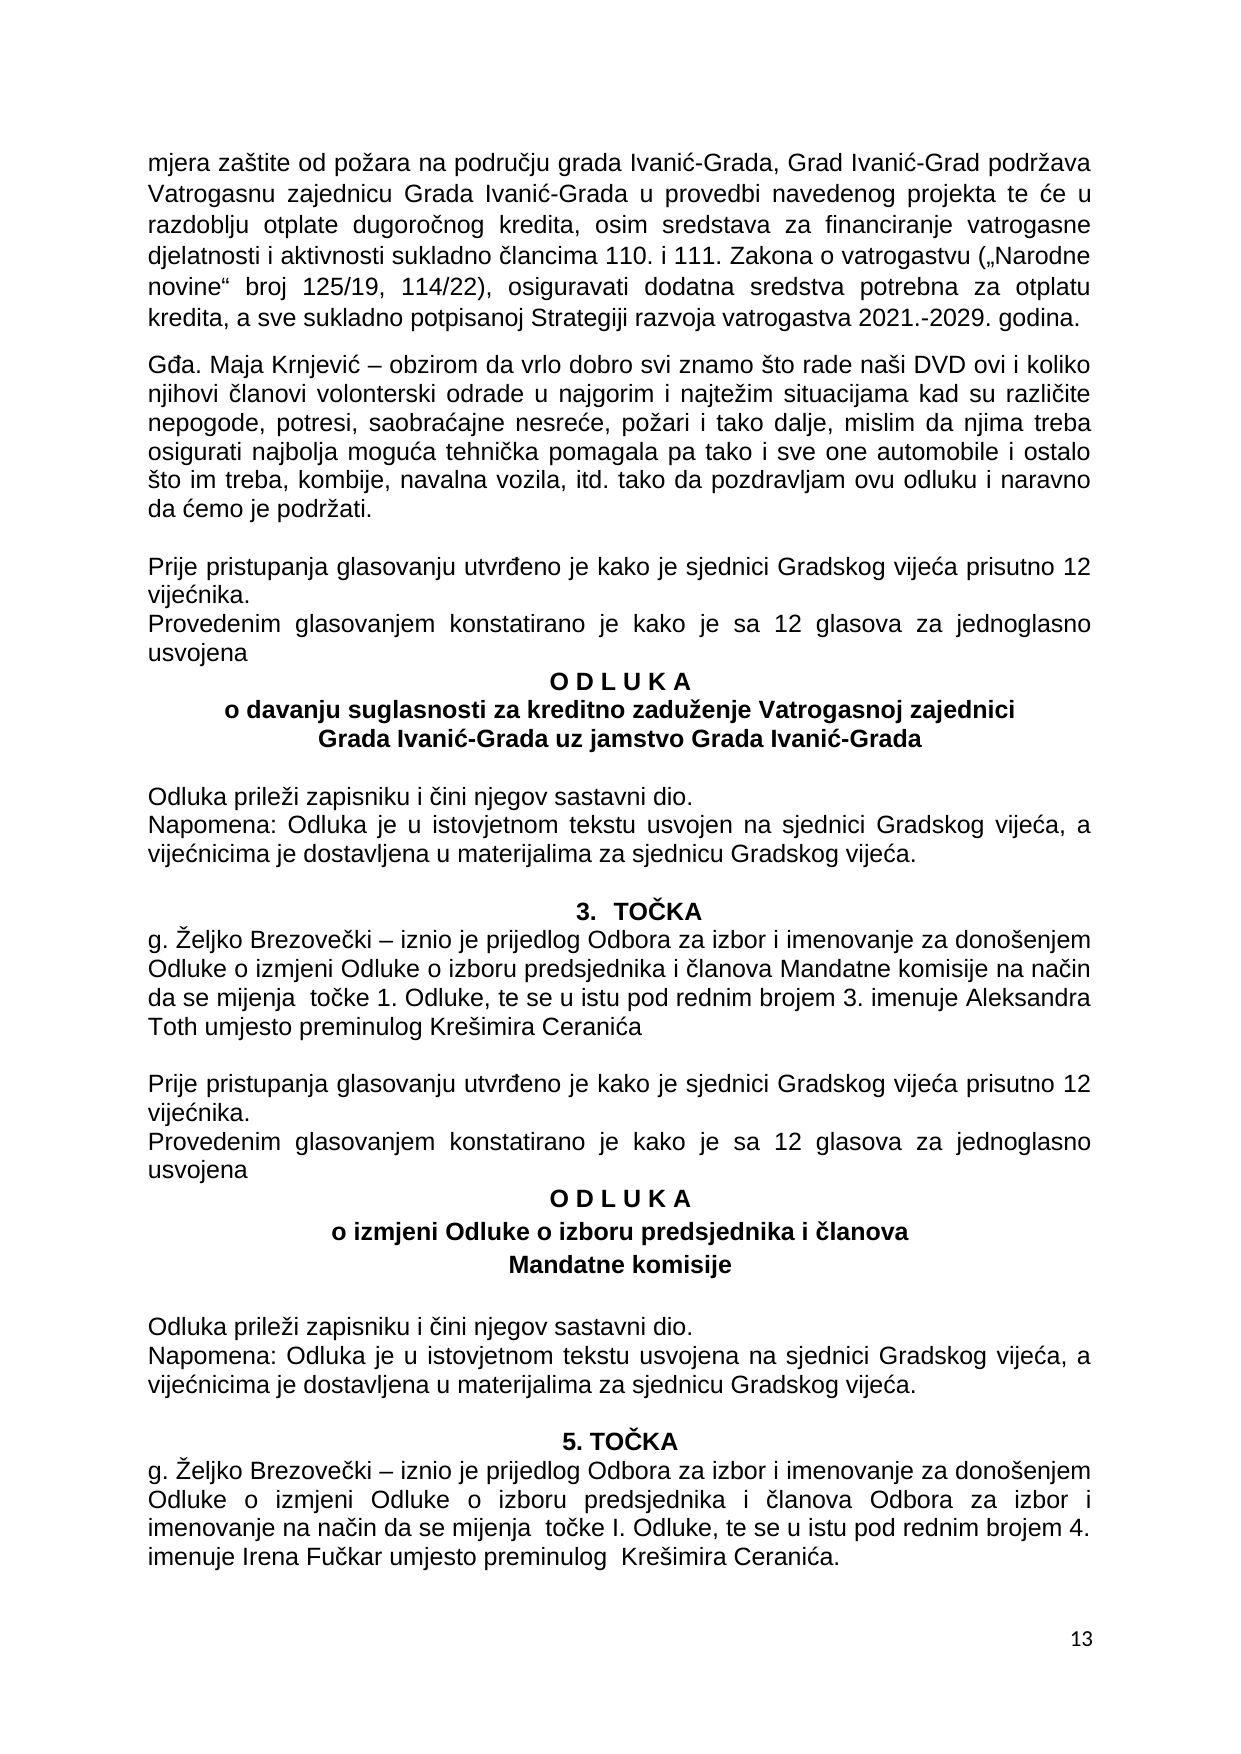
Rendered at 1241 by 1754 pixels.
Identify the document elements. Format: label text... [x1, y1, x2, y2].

text Provedenim glasovanjem konstatirano je kako je sa 12 glasova za jednoglasno usvojena [148, 609, 1093, 667]
text Prije pristupanja glasovanju utvrđeno je kako je sjednici Gradskog vijeća prisutno 12 vijećnika. [148, 1069, 1093, 1127]
text Napomena: Odluka je u istovjetnom tekstu usvojen na sjednici Gradskog vijeća, a vijećnicima je dostavljena u materijalima za sjednicu Gradskog vijeća. [148, 811, 1093, 868]
text Grada Ivanić-Grada uz jamstvo Grada Ivanić-Grada [148, 724, 1093, 753]
text g. Željko Brezovečki – iznio je prijedlog Odbora za izbor i imenovanje za donošenjem Odluke o izmjeni Odluke o izboru predsjednika i članova Mandatne komisije na način da se mijenja točke 1. Odluke, te se u istu pod rednim brojem 3. imenuje Aleksandra Toth umjesto preminulog Krešimira Ceranića [148, 926, 1093, 1041]
text O D L U K A [148, 1184, 1093, 1213]
text O D L U K A [148, 667, 1093, 696]
text Prije pristupanja glasovanju utvrđeno je kako je sjednici Gradskog vijeća prisutno 12 vijećnika. [148, 552, 1093, 609]
text 5. TOČKA [148, 1427, 1093, 1456]
text o davanju suglasnosti za kreditno zaduženje Vatrogasnoj zajednici [148, 696, 1093, 724]
text Gđa. Maja Krnjević – obzirom da vrlo dobro svi znamo što rade naši DVD ovi i koliko njihovi članovi volonterski odrade u najgorim i najtežim situacijama kad su različite nepogode, potresi, saobraćajne nesreće, požari i tako dalje, mislim da njima treba osigurati najbolja moguća tehnička pomagala pa tako i sve one automobile i ostalo što im treba, kombije, navalna vozila, itd. tako da pozdravljam ovu odluku i naravno da ćemo je podržati. [148, 351, 1093, 523]
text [148, 148, 1093, 332]
text Odluka prileži zapisniku i čini njegov sastavni dio. [148, 1312, 1093, 1341]
text o izmjeni Odluke o izboru predsjednika i članova [148, 1217, 1093, 1246]
text Mandatne komisije [148, 1250, 1093, 1279]
text g. Željko Brezovečki – iznio je prijedlog Odbora za izbor i imenovanje za donošenjem Odluke o izmjeni Odluke o izboru predsjednika i članova Odbora za izbor i imenovanje na način da se mijenja točke I. Odluke, te se u istu pod rednim brojem 4. imenuje Irena Fučkar umjesto preminulog Krešimira Ceranića. [148, 1456, 1093, 1571]
text Provedenim glasovanjem konstatirano je kako je sa 12 glasova za jednoglasno usvojena [148, 1127, 1093, 1184]
list TOČKA [185, 897, 1093, 926]
text Odluka prileži zapisniku i čini njegov sastavni dio. [148, 782, 1093, 811]
